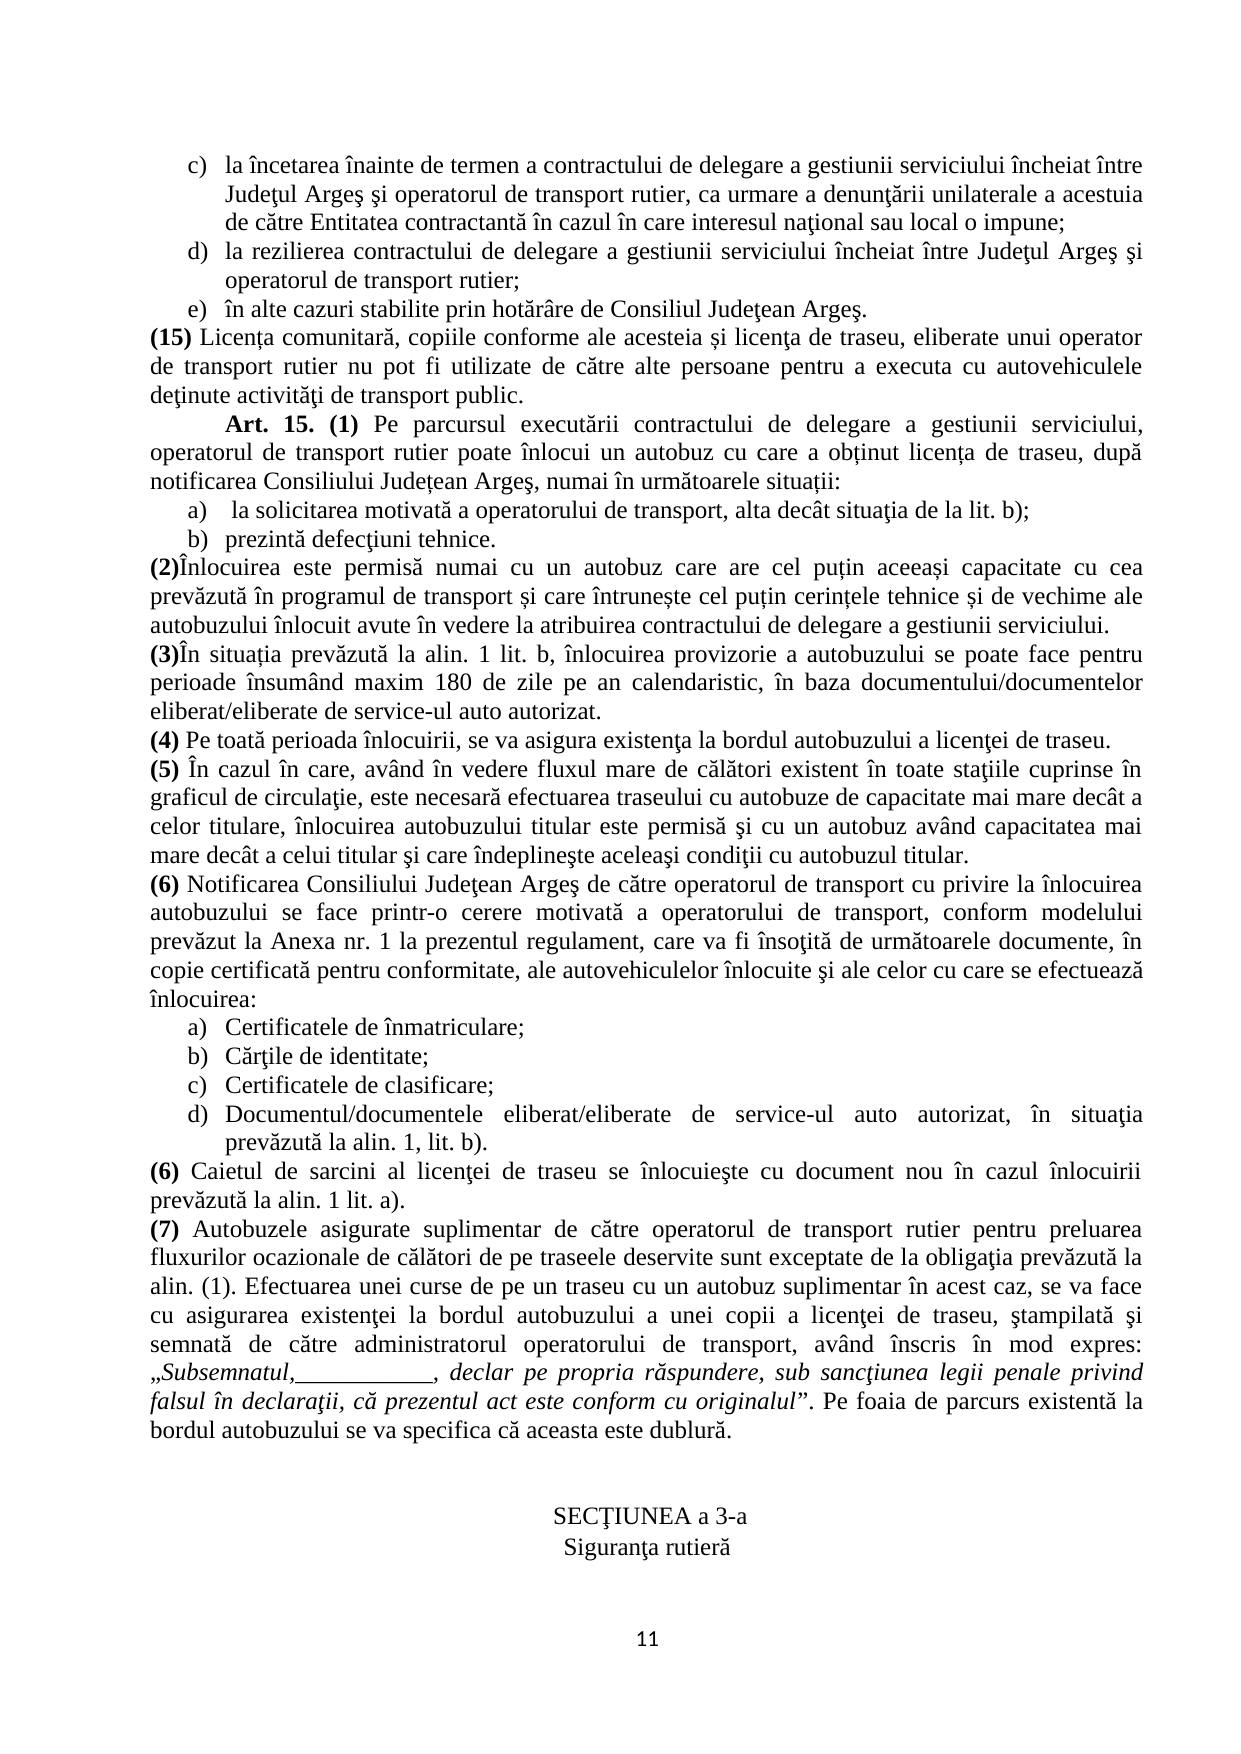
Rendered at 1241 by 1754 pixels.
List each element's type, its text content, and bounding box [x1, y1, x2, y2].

text (15) Licența comunitară, copiile conforme ale acesteia și licenţa de traseu, eliberate unui operator de transport rutier nu pot fi utilizate de către alte persoane pentru a executa cu autovehiculele deţinute activităţi de transport public. [150, 322, 1144, 409]
text (2)Înlocuirea este permisă numai cu un autobuz care are cel puțin aceeași capacitate cu cea prevăzută în programul de transport și care întrunește cel puțin cerințele tehnice și de vechime ale autobuzului înlocuit avute în vedere la atribuirea contractului de delegare a gestiunii serviciului. [150, 552, 1144, 639]
list la solicitarea motivată a operatorului de transport, alta decât situaţia de la lit. b); [187, 495, 1144, 524]
text Art. 15. (1) Pe parcursul executării contractului de delegare a gestiunii serviciului, operatorul de transport rutier poate înlocui un autobuz cu care a obținut licența de traseu, după notificarea Consiliului Județean Argeş, numai în următoarele situații: [150, 409, 1144, 495]
list în alte cazuri stabilite prin hotărâre de Consiliul Judeţean Argeş. [187, 294, 1144, 322]
list Certificatele de clasificare; [187, 1070, 1144, 1099]
text (5) În cazul în care, având în vedere fluxul mare de călători existent în toate staţiile cuprinse în graficul de circulaţie, este necesară efectuarea traseului cu autobuze de capacitate mai mare decât a celor titulare, înlocuirea autobuzului titular este permisă şi cu un autobuz având capacitatea mai mare decât a celui titular şi care îndeplineşte aceleaşi condiţii cu autobuzul titular. [150, 754, 1144, 869]
subtitle SECŢIUNEA a 3-a [150, 1501, 1144, 1530]
text (6) Notificarea Consiliului Judeţean Argeş de către operatorul de transport cu privire la înlocuirea autobuzului se face printr-o cerere motivată a operatorului de transport, conform modelului prevăzut la Anexa nr. 1 la prezentul regulament, care va fi însoţită de următoarele documente, în copie certificată pentru conformitate, ale autovehiculelor înlocuite şi ale celor cu care se efectuează înlocuirea: [150, 869, 1144, 1012]
list Cărţile de identitate; [187, 1041, 1144, 1070]
text (3)În situația prevăzută la alin. 1 lit. b, înlocuirea provizorie a autobuzului se poate face pentru perioade însumând maxim 180 de zile pe an calendaristic, în baza documentului/documentelor eliberat/eliberate de service-ul auto autorizat. [150, 639, 1144, 725]
text (7) Autobuzele asigurate suplimentar de către operatorul de transport rutier pentru preluarea fluxurilor ocazionale de călători de pe traseele deservite sunt exceptate de la obligaţia prevăzută la alin. (1). Efectuarea unei curse de pe un traseu cu un autobuz suplimentar în acest caz, se va face cu asigurarea existenţei la bordul autobuzului a unei copii a licenţei de traseu, ştampilată şi semnată de către administratorul operatorului de transport, având înscris în mod expres: „Subsemnatul,___________, declar pe propria răspundere, sub sancţiunea legii penale privind falsul în declaraţii, că prezentul act este conform cu originalul”. Pe foaia de parcurs existentă la bordul autobuzului se va specifica că aceasta este dublură. [150, 1214, 1144, 1444]
subtitle Siguranţa rutieră [150, 1532, 1144, 1561]
list la încetarea înainte de termen a contractului de delegare a gestiunii serviciului încheiat între Judeţul Argeş şi operatorul de transport rutier, ca urmare a denunţării unilaterale a acestuia de către Entitatea contractantă în cazul în care interesul naţional sau local o impune; [187, 150, 1144, 236]
text (6) Caietul de sarcini al licenţei de traseu se înlocuieşte cu document nou în cazul înlocuirii prevăzută la alin. 1 lit. a). [150, 1156, 1144, 1214]
list la rezilierea contractului de delegare a gestiunii serviciului încheiat între Judeţul Argeş şi operatorul de transport rutier; [187, 236, 1144, 294]
text (4) Pe toată perioada înlocuirii, se va asigura existenţa la bordul autobuzului a licenţei de traseu. [150, 725, 1144, 754]
list Certificatele de înmatriculare; [187, 1012, 1144, 1041]
list Documentul/documentele eliberat/eliberate de service-ul auto autorizat, în situaţia prevăzută la alin. 1, lit. b). [187, 1099, 1144, 1156]
list prezintă defecţiuni tehnice. [187, 524, 1144, 552]
